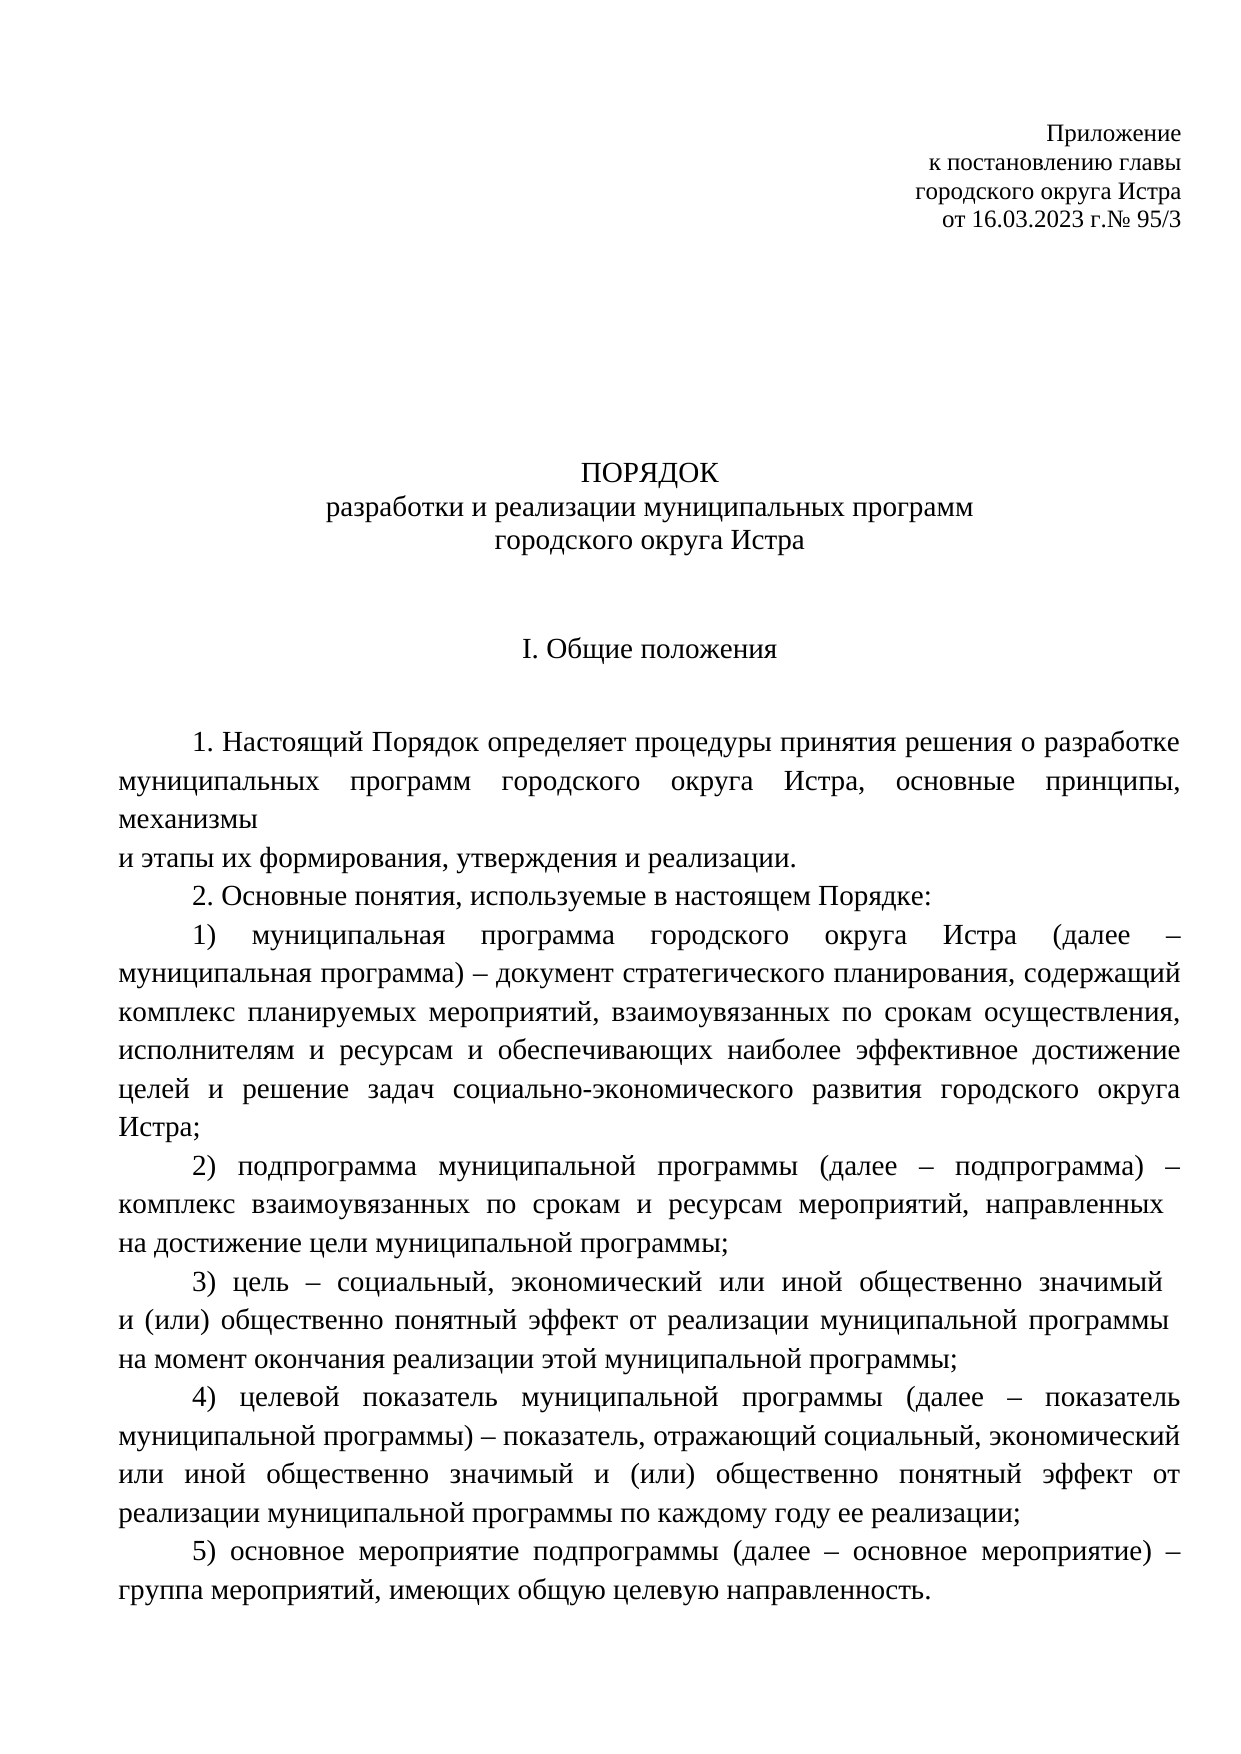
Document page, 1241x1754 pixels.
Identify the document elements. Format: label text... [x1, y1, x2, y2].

text от 16.03.2023 г.№ 95/3 [118, 204, 1181, 233]
text 2. Основные понятия, используемые в настоящем Порядке: [118, 878, 1181, 912]
text 3) цель – социальный, экономический или иной общественно значимый и (или) общественно понятный эффект от реализации муниципальной программы на момент окончания реализации этой муниципальной программы; [118, 1264, 1181, 1374]
text 1) муниципальная программа городского округа Истра (далее – муниципальная программа) – документ стратегического планирования, содержащий комплекс планируемых мероприятий, взаимоувязанных по срокам осуществления, исполнителям и ресурсам и обеспечивающих наиболее эффективное достижение целей и решение задач социально-экономического развития городского округа Истра; [118, 917, 1181, 1143]
text Приложение [118, 118, 1181, 147]
text 2) подпрограмма муниципальной программы (далее – подпрограмма) – комплекс взаимоувязанных по срокам и ресурсам мероприятий, направленных на достижение цели муниципальной программы; [118, 1148, 1181, 1259]
title разработки и реализации муниципальных программ [118, 489, 1181, 522]
text городского округа Истра [118, 176, 1181, 204]
text 4) целевой показатель муниципальной программы (далее – показатель муниципальной программы) – показатель, отражающий социальный, экономический или иной общественно значимый и (или) общественно понятный эффект от реализации муниципальной программы по каждому году ее реализации; [118, 1379, 1181, 1528]
text 5) основное мероприятие подпрограммы (далее – основное мероприятие) – группа мероприятий, имеющих общую целевую направленность. [118, 1533, 1181, 1606]
title I. Общие положения [118, 631, 1181, 665]
title ПОРЯДОК [118, 455, 1181, 489]
title городского округа Истра [118, 522, 1181, 556]
text 1. Настоящий Порядок определяет процедуры принятия решения о разработке муниципальных программ городского округа Истра, основные принципы, механизмы и этапы их формирования, утверждения и реализации. [118, 724, 1181, 873]
text к постановлению главы [118, 147, 1181, 176]
